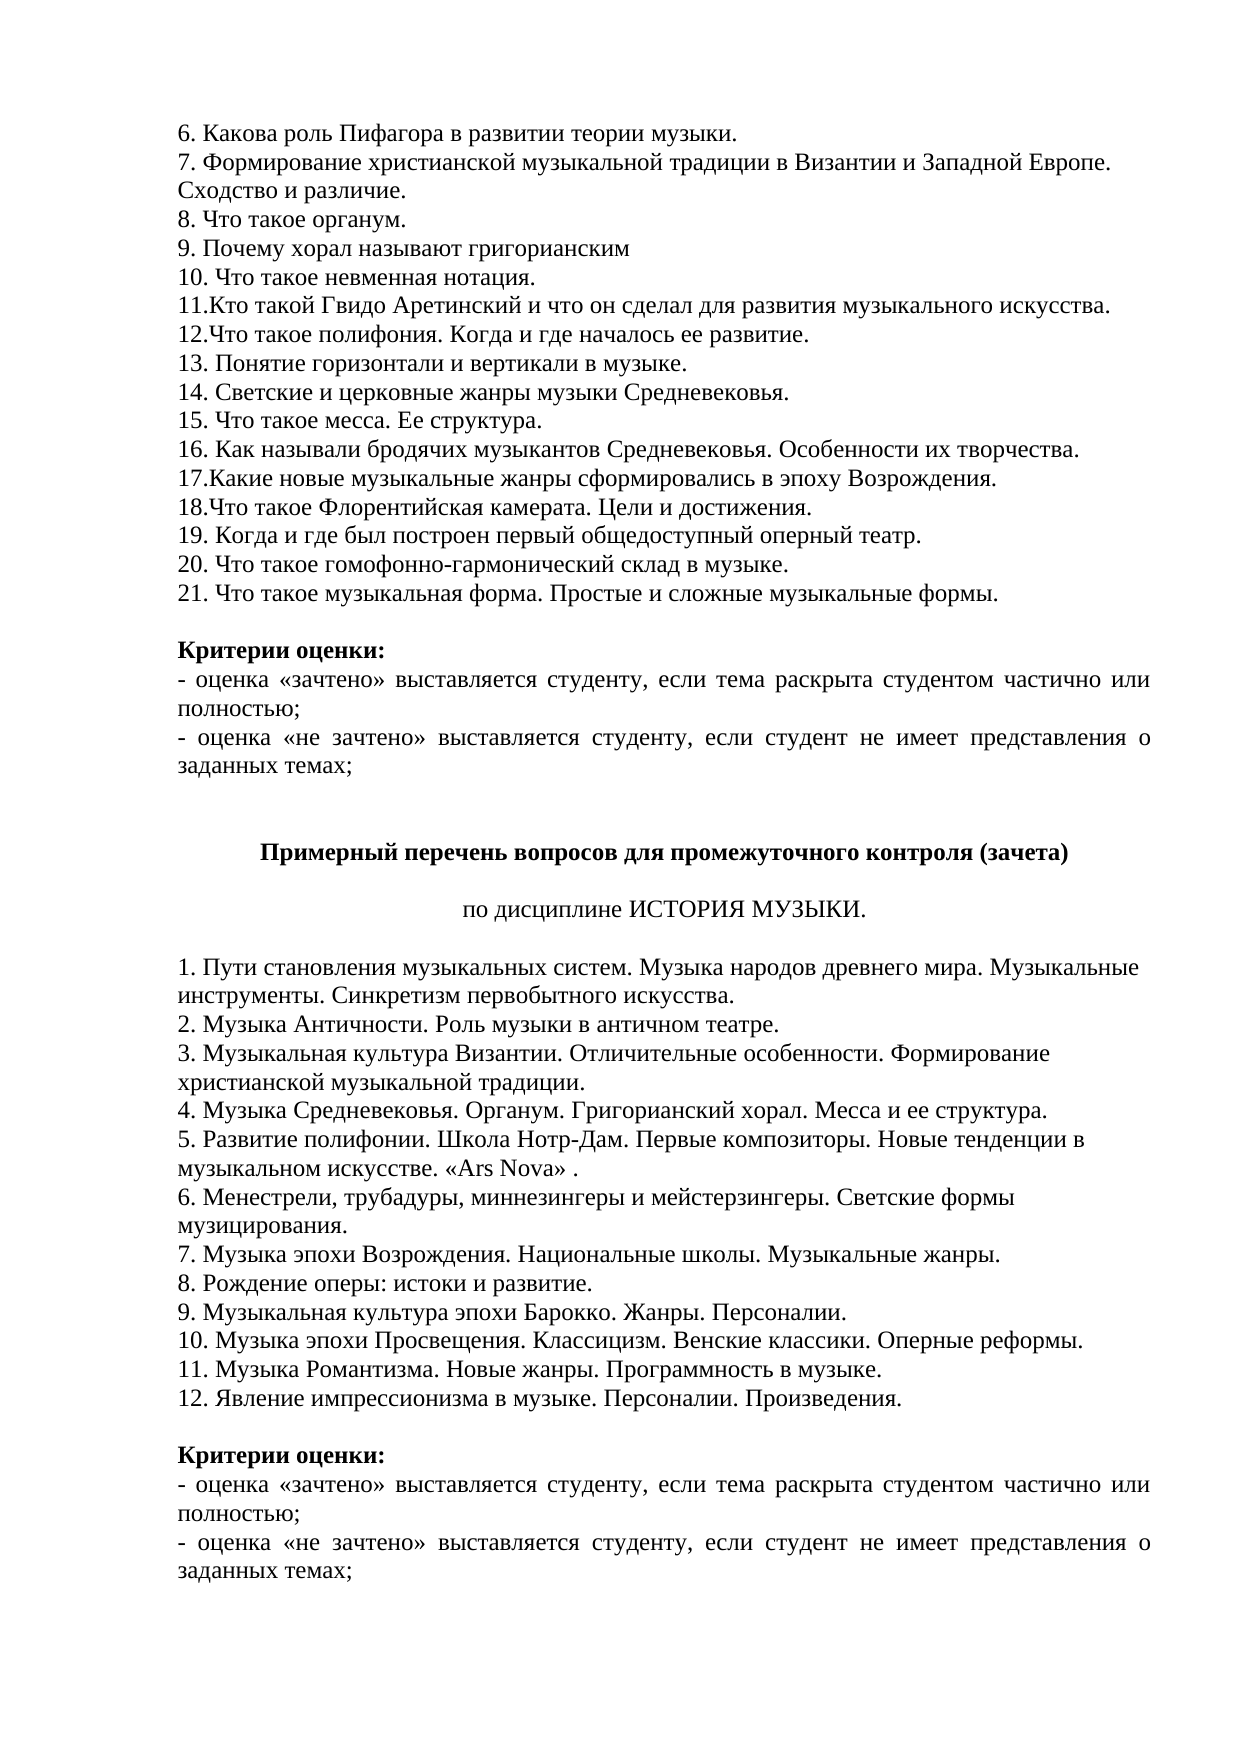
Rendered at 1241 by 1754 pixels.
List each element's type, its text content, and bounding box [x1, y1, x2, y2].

text - оценка «не зачтено» выставляется студенту, если студент не имеет представления о заданных темах; [177, 722, 1152, 779]
text - оценка «зачтено» выставляется студенту, если тема раскрыта студентом частично или полностью; [177, 664, 1152, 722]
text 2. Музыка Античности. Роль музыки в античном театре. [177, 1009, 1152, 1038]
text 21. Что такое музыкальная форма. Простые и сложные музыкальные формы. [177, 578, 1152, 607]
text 4. Музыка Средневековья. Органум. Григорианский хорал. Месса и ее структура. [177, 1096, 1152, 1124]
text 6. Менестрели, трубадуры, миннезингеры и мейстерзингеры. Светские формы музицирования. [177, 1182, 1152, 1239]
text - оценка «не зачтено» выставляется студенту, если студент не имеет представления о заданных темах; [177, 1527, 1152, 1584]
text 11. Музыка Романтизма. Новые жанры. Программность в музыке. [177, 1354, 1152, 1383]
text 1. Пути становления музыкальных систем. Музыка народов древнего мира. Музыкальные инструменты. Синкретизм первобытного искусства. [177, 952, 1152, 1009]
text 18.Что такое Флорентийская камерата. Цели и достижения. [177, 492, 1152, 521]
text 7. Музыка эпохи Возрождения. Национальные школы. Музыкальные жанры. [177, 1239, 1152, 1268]
text 3. Музыкальная культура Византии. Отличительные особенности. Формирование христианской музыкальной традиции. [177, 1038, 1152, 1096]
text 14. Светские и церковные жанры музыки Средневековья. [177, 377, 1152, 406]
text 19. Когда и где был построен первый общедоступный оперный театр. [177, 521, 1152, 549]
text 12. Явление импрессионизма в музыке. Персоналии. Произведения. [177, 1383, 1152, 1412]
text 20. Что такое гомофонно-гармонический склад в музыке. [177, 549, 1152, 578]
text 8. Рождение оперы: истоки и развитие. [177, 1268, 1152, 1297]
text 7. Формирование христианской музыкальной традиции в Византии и Западной Европе. Сходство и различие. [177, 147, 1152, 204]
text 16. Как называли бродячих музыкантов Средневековья. Особенности их творчества. [177, 434, 1152, 463]
text 17.Какие новые музыкальные жанры сформировались в эпоху Возрождения. [177, 463, 1152, 492]
text 11.Кто такой Гвидо Аретинский и что он сделал для развития музыкального искусства. [177, 291, 1152, 319]
text 8. Что такое органум. [177, 204, 1152, 233]
text Примерный перечень вопросов для промежуточного контроля (зачета) [177, 837, 1152, 866]
text - оценка «зачтено» выставляется студенту, если тема раскрыта студентом частично или полностью; [177, 1469, 1152, 1527]
text 5. Развитие полифонии. Школа Нотр-Дам. Первые композиторы. Новые тенденции в музыкальном искусстве. «Ars Nova» . [177, 1124, 1152, 1182]
text 6. Какова роль Пифагора в развитии теории музыки. [177, 118, 1152, 147]
text 9. Почему хорал называют григорианским [177, 233, 1152, 262]
text 15. Что такое месса. Ее структура. [177, 406, 1152, 434]
text 9. Музыкальная культура эпохи Барокко. Жанры. Персоналии. [177, 1297, 1152, 1326]
text 10. Что такое невменная нотация. [177, 262, 1152, 291]
text Критерии оценки: [177, 636, 1152, 664]
text 10. Музыка эпохи Просвещения. Классицизм. Венские классики. Оперные реформы. [177, 1326, 1152, 1354]
text Критерии оценки: [177, 1441, 1152, 1469]
text по дисциплине История музыки. [177, 894, 1152, 923]
text 12.Что такое полифония. Когда и где началось ее развитие. [177, 319, 1152, 348]
text 13. Понятие горизонтали и вертикали в музыке. [177, 348, 1152, 377]
